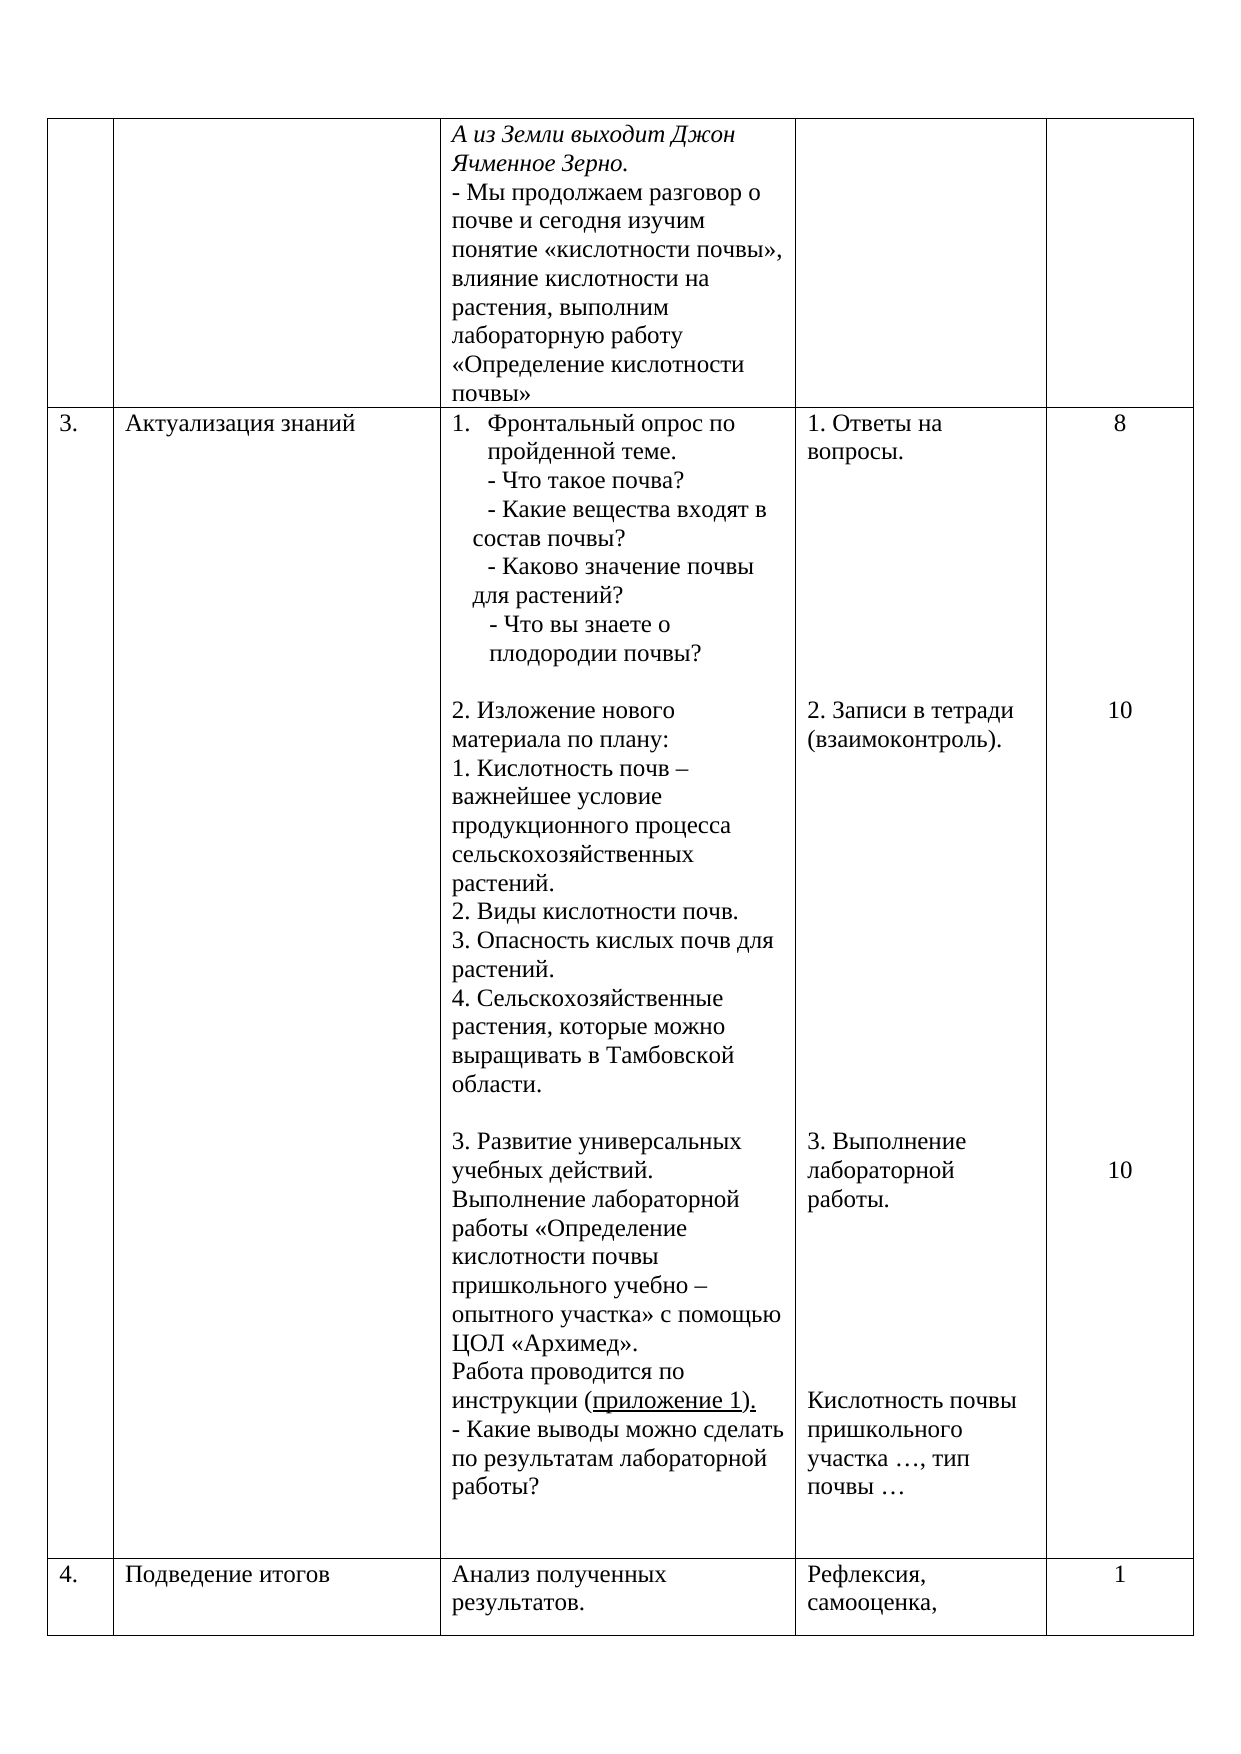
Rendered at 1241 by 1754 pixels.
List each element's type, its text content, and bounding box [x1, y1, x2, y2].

table_cell 2. [48, 119, 113, 407]
table_cell Подведение итогов [114, 1559, 440, 1635]
table_cell 2 [1047, 119, 1193, 407]
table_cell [114, 119, 440, 407]
table_cell 8 10 10 [1047, 408, 1193, 1558]
table_cell 1 [1047, 1559, 1193, 1635]
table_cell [796, 119, 1046, 407]
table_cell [441, 119, 795, 407]
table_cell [796, 1559, 1046, 1635]
table_cell 3. [48, 408, 113, 1558]
table_cell 1. Ответы на вопросы. 2. Записи в тетради (взаимоконтроль). 3. Выполнение лабораторной работы. Кислотность почвы пришкольного участка …, тип почвы … [796, 408, 1046, 1558]
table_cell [441, 1559, 795, 1635]
table_cell 4. [48, 1559, 113, 1635]
table_cell Актуализация знаний [114, 408, 440, 1558]
table_cell Фронтальный опрос по пройденной теме. - Что такое почва? - Какие вещества входят в состав почвы? - Каково значение почвы для растений? - Что вы знаете о плодородии почвы? 2. Изложение нового материала по плану: 1. Кислотность почв – важнейшее условие продукционного процесса сельскохозяйственных растений. 2. Виды кислотности почв. 3. Опасность кислых почв для растений. 4. Сельскохозяйственные растения, которые можно выращивать в Тамбовской области. 3. Развитие универсальных учебных действий. Выполнение лабораторной работы «Определение кислотности почвы пришкольного учебно – опытного участка» с помощью ЦОЛ «Архимед». Работа проводится по инструкции (приложение 1). - Какие выводы можно сделать по результатам лабораторной работы? [441, 408, 795, 1558]
